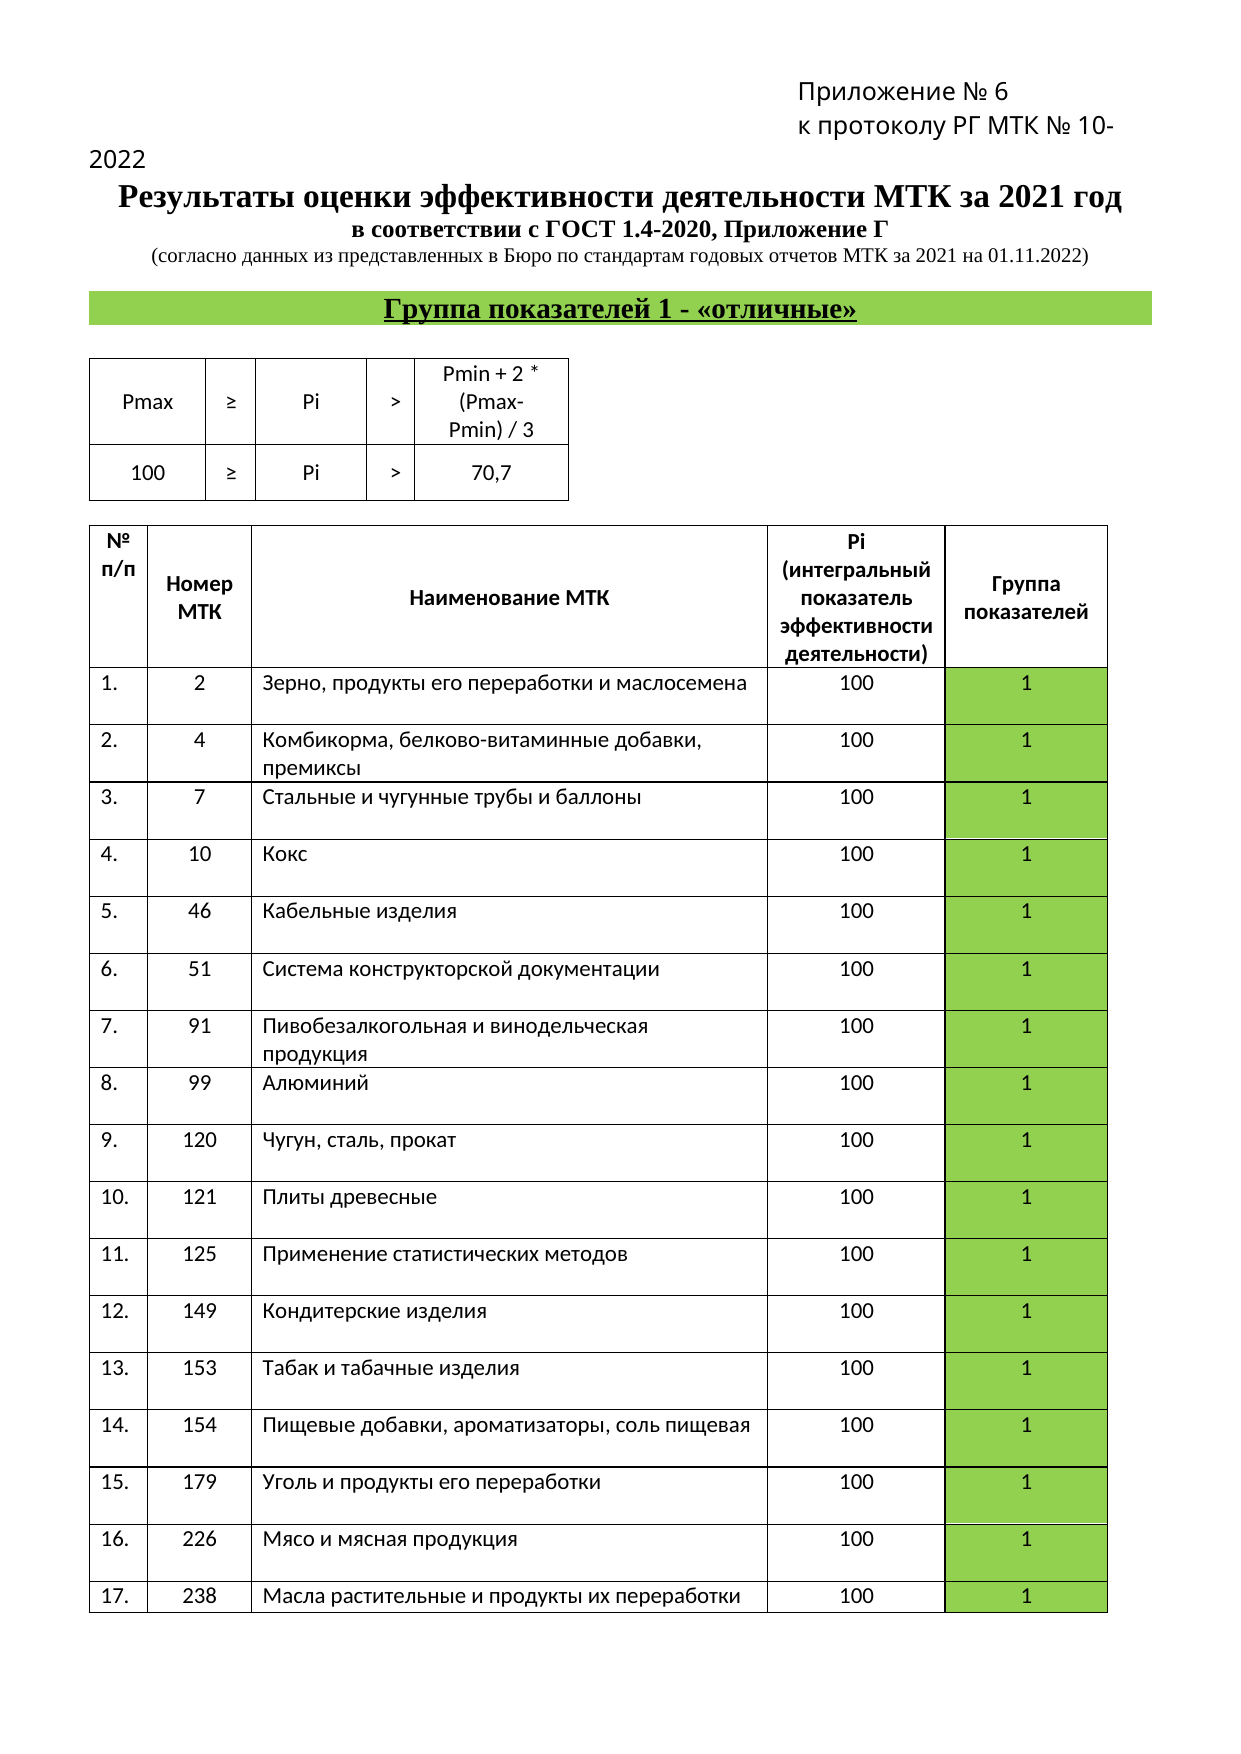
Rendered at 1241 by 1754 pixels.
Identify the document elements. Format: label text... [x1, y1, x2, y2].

table_cell 1 [946, 1525, 1107, 1581]
table_cell 100 [768, 1239, 944, 1295]
table_header Группа показателей [946, 526, 1107, 667]
table_cell 1 [946, 725, 1107, 781]
table_cell 7 [148, 783, 251, 838]
table_cell [90, 668, 147, 724]
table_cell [252, 1582, 767, 1612]
table_cell 100 [768, 1182, 944, 1238]
table_cell [90, 1296, 147, 1352]
table_cell 125 [148, 1239, 251, 1295]
text в соответствии с ГОСТ 1.4-2020, Приложение Г [89, 214, 1152, 243]
table_cell 149 [148, 1296, 251, 1352]
table_cell [90, 1182, 147, 1238]
table_cell 4 [148, 725, 251, 781]
table_cell 1 [946, 840, 1107, 896]
table_cell 70,7 [415, 445, 568, 500]
table_cell 238 [148, 1582, 251, 1612]
table_cell 1 [946, 1296, 1107, 1352]
table_cell 100 [768, 1125, 944, 1181]
table_cell 100 [768, 783, 944, 838]
table_header Pmin + 2 * (Pmax-Pmin) / 3 [415, 359, 568, 443]
table_cell Алюминий [252, 1068, 767, 1124]
table_cell 1 [946, 1182, 1107, 1238]
table_cell Чугун, сталь, прокат [252, 1125, 767, 1181]
table_cell 100 [768, 1410, 944, 1466]
table_cell 1 [946, 1410, 1107, 1466]
table_cell 99 [148, 1068, 251, 1124]
table_cell Система конструкторской документации [252, 954, 767, 1010]
table_cell Пищевые добавки, ароматизаторы, соль пищевая [252, 1410, 767, 1466]
table_cell 1 [946, 1353, 1107, 1409]
table_cell 100 [768, 1068, 944, 1124]
table_cell Кондитерские изделия [252, 1296, 767, 1352]
table_cell 1 [946, 783, 1107, 838]
table_cell Стальные и чугунные трубы и баллоны [252, 783, 767, 838]
table_cell 226 [148, 1525, 251, 1581]
table_cell 2 [148, 668, 251, 724]
table_cell 100 [768, 1296, 944, 1352]
table_cell [90, 725, 147, 781]
table_cell [90, 1410, 147, 1466]
table_cell 100 [768, 668, 944, 724]
table_cell Применение статистических методов [252, 1239, 767, 1295]
table_cell 100 [768, 1582, 944, 1612]
table_cell 179 [148, 1468, 251, 1523]
table_cell 100 [768, 1353, 944, 1409]
table_cell [90, 1068, 147, 1124]
table_cell 100 [768, 725, 944, 781]
table_cell 46 [148, 897, 251, 953]
table_cell Пивобезалкогольная и винодельческая продукция [252, 1011, 767, 1067]
table_cell 100 [768, 840, 944, 896]
table_cell 1 [946, 897, 1107, 953]
table_cell 100 [768, 1525, 944, 1581]
table_cell [90, 1353, 147, 1409]
table_cell [90, 1468, 147, 1523]
table_cell Кокс [252, 840, 767, 896]
table_cell 1 [946, 954, 1107, 1010]
table_cell 100 [768, 1468, 944, 1523]
table_header > [367, 359, 414, 443]
table_header Наименование МТК [252, 526, 767, 667]
table_cell 121 [148, 1182, 251, 1238]
table_cell Плиты древесные [252, 1182, 767, 1238]
table_cell 100 [768, 1011, 944, 1067]
table_cell Зерно, продукты его переработки и маслосемена [252, 668, 767, 724]
table_cell 100 [90, 445, 205, 500]
table_cell 1 [946, 1582, 1107, 1612]
table_cell 153 [148, 1353, 251, 1409]
table_cell 91 [148, 1011, 251, 1067]
text Группа показателей 1 - «отличные» [89, 291, 1152, 325]
table_cell [90, 840, 147, 896]
table_cell [90, 783, 147, 838]
text Результаты оценки эффективности деятельности МТК за 2021 год [89, 176, 1152, 214]
table_header Pi [256, 359, 366, 443]
table_cell Уголь и продукты его переработки [252, 1468, 767, 1523]
table_cell Мясо и мясная продукция [252, 1525, 767, 1581]
table_header Pmax [90, 359, 205, 443]
table_cell 1 [946, 1125, 1107, 1181]
table_cell [90, 897, 147, 953]
table_cell [90, 1125, 147, 1181]
table_cell 51 [148, 954, 251, 1010]
table_header № п/п [90, 526, 147, 667]
table_cell 100 [768, 897, 944, 953]
table_cell 10 [148, 840, 251, 896]
table_cell 1 [946, 1068, 1107, 1124]
text (согласно данных из представленных в Бюро по стандартам годовых отчетов МТК за 2021 на 01.11.2022) [89, 243, 1152, 267]
table_cell [90, 1525, 147, 1581]
table_cell Табак и табачные изделия [252, 1353, 767, 1409]
table_cell 120 [148, 1125, 251, 1181]
table_cell [90, 1239, 147, 1295]
table_cell [90, 1011, 147, 1067]
table_cell 1 [946, 1239, 1107, 1295]
table_cell 1 [946, 1468, 1107, 1523]
table_cell 1 [946, 668, 1107, 724]
table_cell [90, 954, 147, 1010]
table_cell ≥ [206, 445, 255, 500]
table_cell > [367, 445, 414, 500]
table_cell Комбикорма, белково-витаминные добавки, премиксы [252, 725, 767, 781]
table_header Pi (интегральный показатель эффективности деятельности) [768, 526, 944, 667]
table_header Номер МТК [148, 526, 251, 667]
table_cell Pi [256, 445, 366, 500]
table_cell 100 [768, 954, 944, 1010]
table_cell [90, 1582, 147, 1612]
table_header ≥ [206, 359, 255, 443]
table_cell 1 [946, 1011, 1107, 1067]
table_cell Кабельные изделия [252, 897, 767, 953]
table_cell 154 [148, 1410, 251, 1466]
